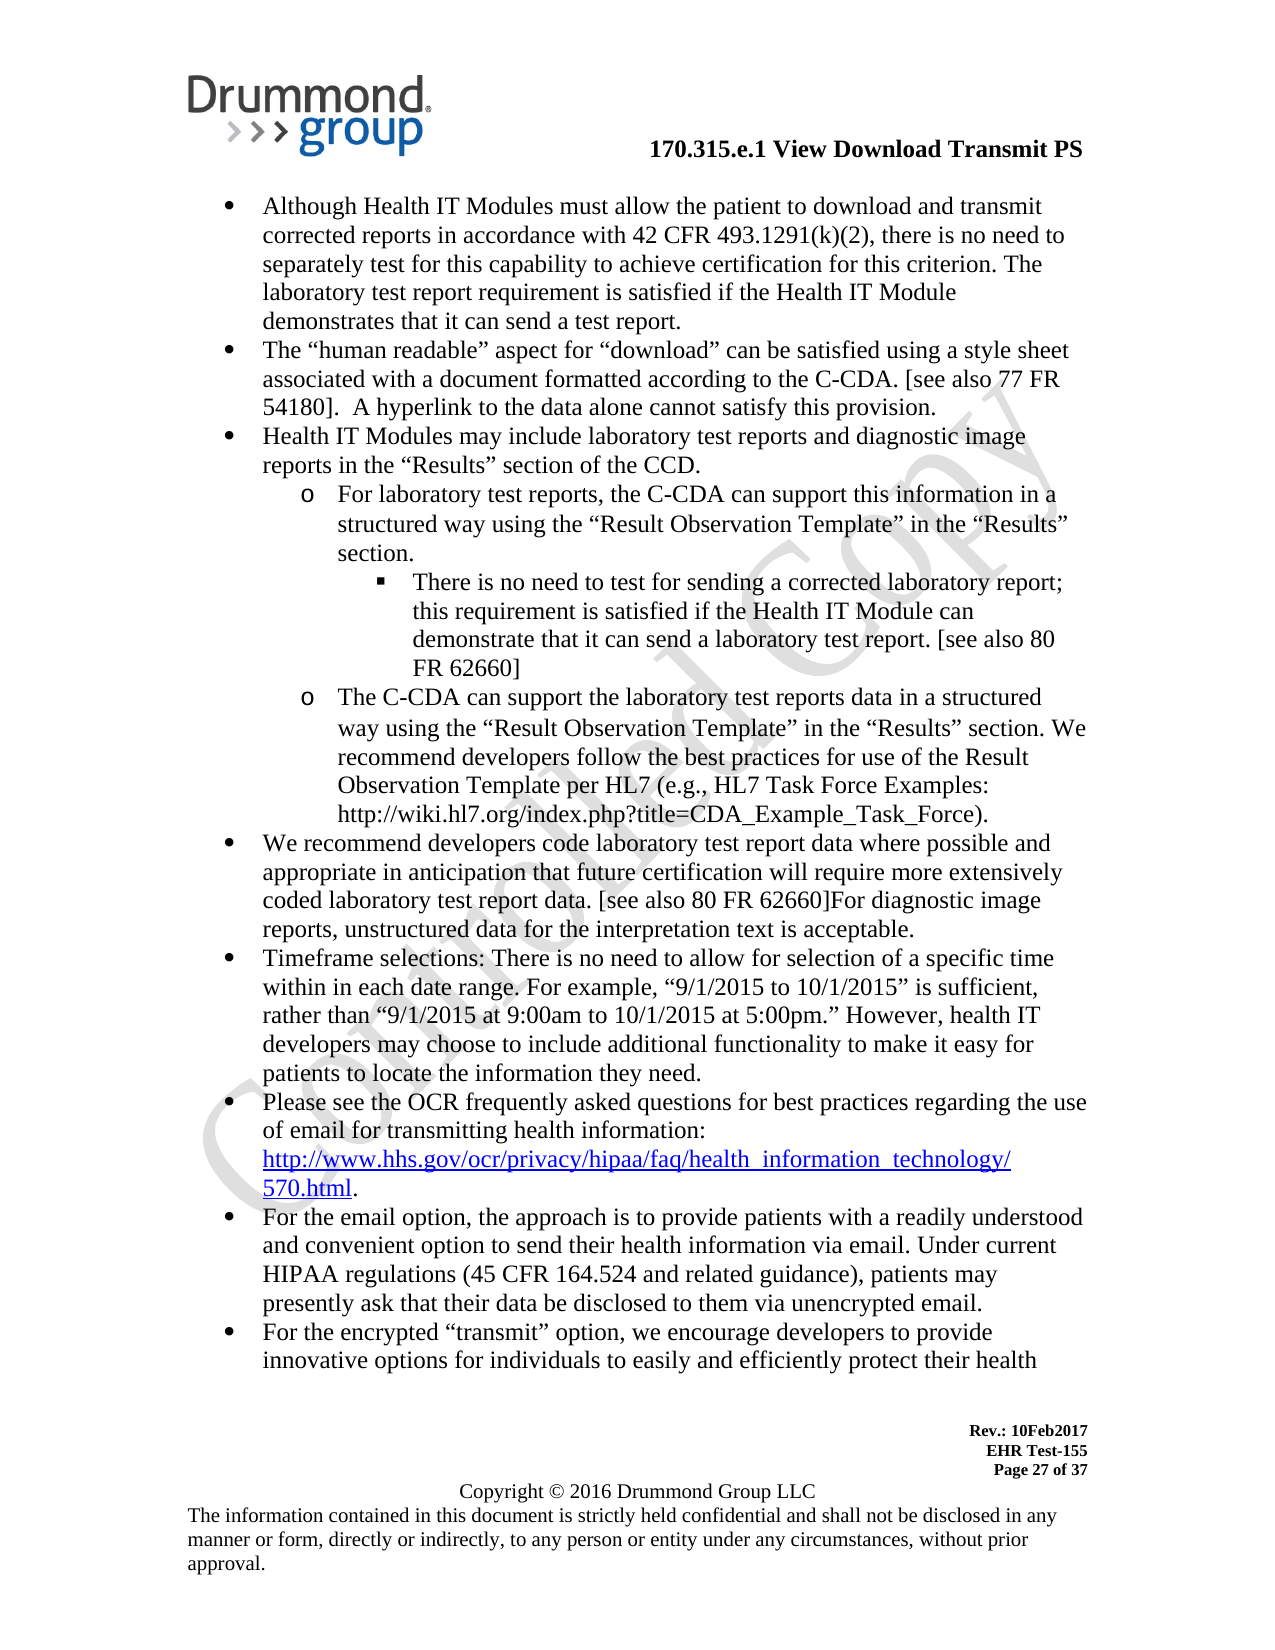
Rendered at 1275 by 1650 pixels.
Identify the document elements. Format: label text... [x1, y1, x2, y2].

list The “human readable” aspect for “download” can be satisfied using a style sheet associated with a document formatted according to the C-CDA. [see also 77 FR 54180]. A hyperlink to the data alone cannot satisfy this provision. [225, 335, 1087, 421]
list Timeframe selections: There is no need to allow for selection of a specific time within in each date range. For example, “9/1/2015 to 10/1/2015” is sufficient, rather than “9/1/2015 at 9:00am to 10/1/2015 at 5:00pm.” However, health IT developers may choose to include additional functionality to make it easy for patients to locate the information they need. [225, 943, 1087, 1087]
list Although Health IT Modules must allow the patient to download and transmit corrected reports in accordance with 42 CFR 493.1291(k)(2), there is no need to separately test for this capability to achieve certification for this criterion. The laboratory test report requirement is satisfied if the Health IT Module demonstrates that it can send a test report. [225, 191, 1087, 335]
list Health IT Modules may include laboratory test reports and diagnostic image reports in the “Results” section of the CCD. [225, 421, 1087, 479]
list Please see the OCR frequently asked questions for best practices regarding the use of email for transmitting health information: http://www.hhs.gov/ocr/privacy/hipaa/faq/health_information_technology/570.html. [225, 1087, 1087, 1202]
picture [187, 75, 433, 157]
list There is no need to test for sending a corrected laboratory report; this requirement is satisfied if the Health IT Module can demonstrate that it can send a laboratory test report. [see also 80 FR 62660] [375, 567, 1087, 682]
list For the email option, the approach is to provide patients with a readily understood and convenient option to send their health information via email. Under current HIPAA regulations (45 CFR 164.524 and related guidance), patients may presently ask that their data be disclosed to them via unencrypted email. [225, 1202, 1087, 1317]
list The C-CDA can support the laboratory test reports data in a structured way using the “Result Observation Template” in the “Results” section. We recommend developers follow the best practices for use of the Result Observation Template per HL7 (e.g., HL7 Task Force Examples: http://wiki.hl7.org/index.php?title=CDA_Example_Task_Force). [300, 682, 1087, 828]
list For laboratory test reports, the C-CDA can support this information in a structured way using the “Result Observation Template” in the “Results” section. [300, 479, 1087, 567]
list We recommend developers code laboratory test report data where possible and appropriate in anticipation that future certification will require more extensively coded laboratory test report data. [see also 80 FR 62660]For diagnostic image reports, unstructured data for the interpretation text is acceptable. [225, 828, 1087, 943]
